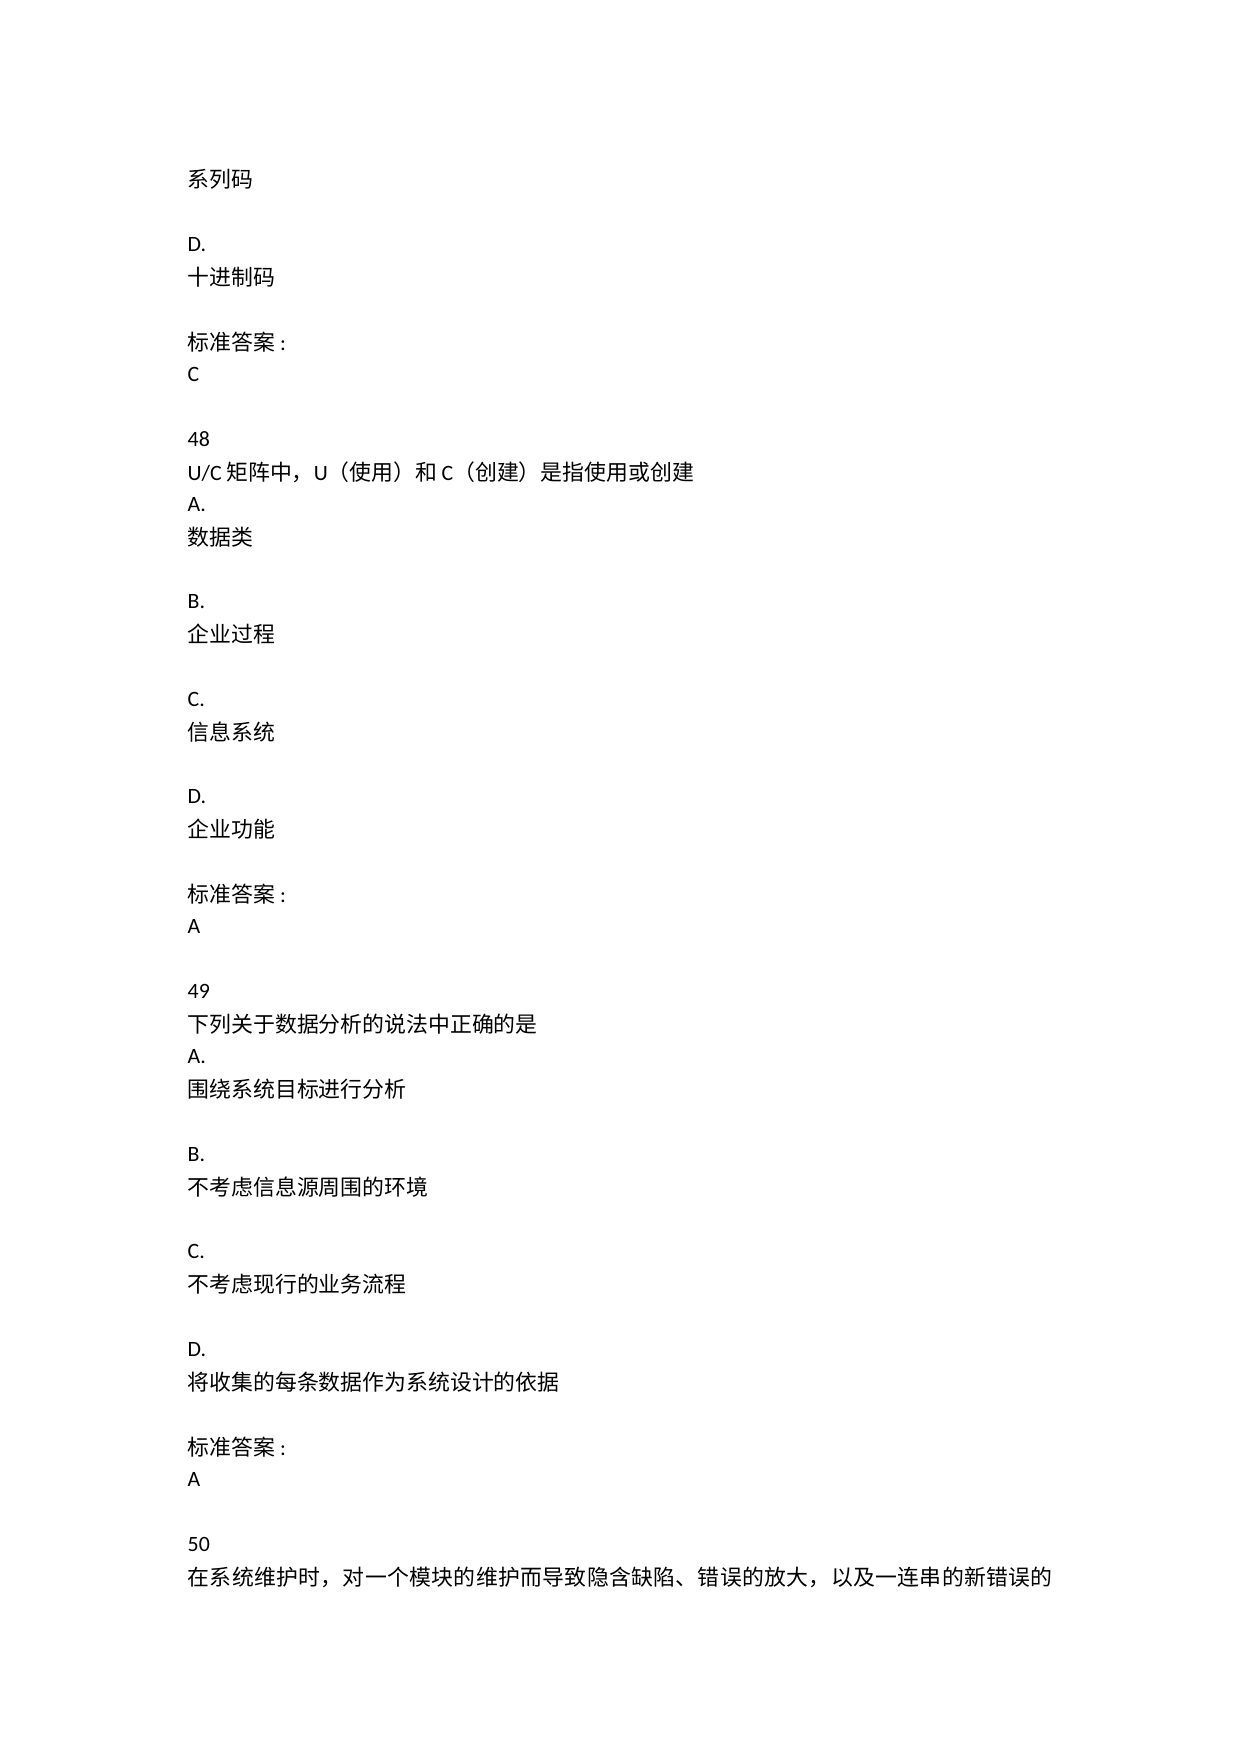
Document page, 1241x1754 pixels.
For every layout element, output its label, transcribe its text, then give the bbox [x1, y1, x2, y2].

text 将收集的每条数据作为系统设计的依据 [187, 1364, 1053, 1397]
text 标准答案 : [187, 324, 1053, 357]
text D. [187, 227, 1053, 259]
text 企业过程 [187, 617, 1053, 649]
text 50 [187, 1527, 1053, 1559]
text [187, 1559, 1053, 1592]
text C [187, 357, 1053, 389]
text 下列关于数据分析的说法中正确的是 [187, 1007, 1053, 1039]
text D. [187, 779, 1053, 812]
text A. [187, 1039, 1053, 1072]
text B. [187, 1137, 1053, 1169]
text 标准答案 : [187, 1429, 1053, 1462]
text C. [187, 682, 1053, 714]
text 49 [187, 974, 1053, 1007]
text 48 [187, 422, 1053, 454]
text 不考虑现行的业务流程 [187, 1267, 1053, 1299]
text 标准答案 : [187, 877, 1053, 909]
text 系列码 [187, 162, 1053, 194]
text U/C矩阵中，U（使用）和C（创建）是指使用或创建 [187, 454, 1053, 487]
text D. [187, 1332, 1053, 1364]
text 信息系统 [187, 714, 1053, 747]
text 围绕系统目标进行分析 [187, 1072, 1053, 1104]
text B. [187, 584, 1053, 617]
text A. [187, 487, 1053, 519]
text 不考虑信息源周围的环境 [187, 1169, 1053, 1202]
text 数据类 [187, 519, 1053, 552]
text C. [187, 1234, 1053, 1267]
text 企业功能 [187, 812, 1053, 844]
text A [187, 909, 1053, 942]
text A [187, 1462, 1053, 1494]
text 十进制码 [187, 259, 1053, 292]
